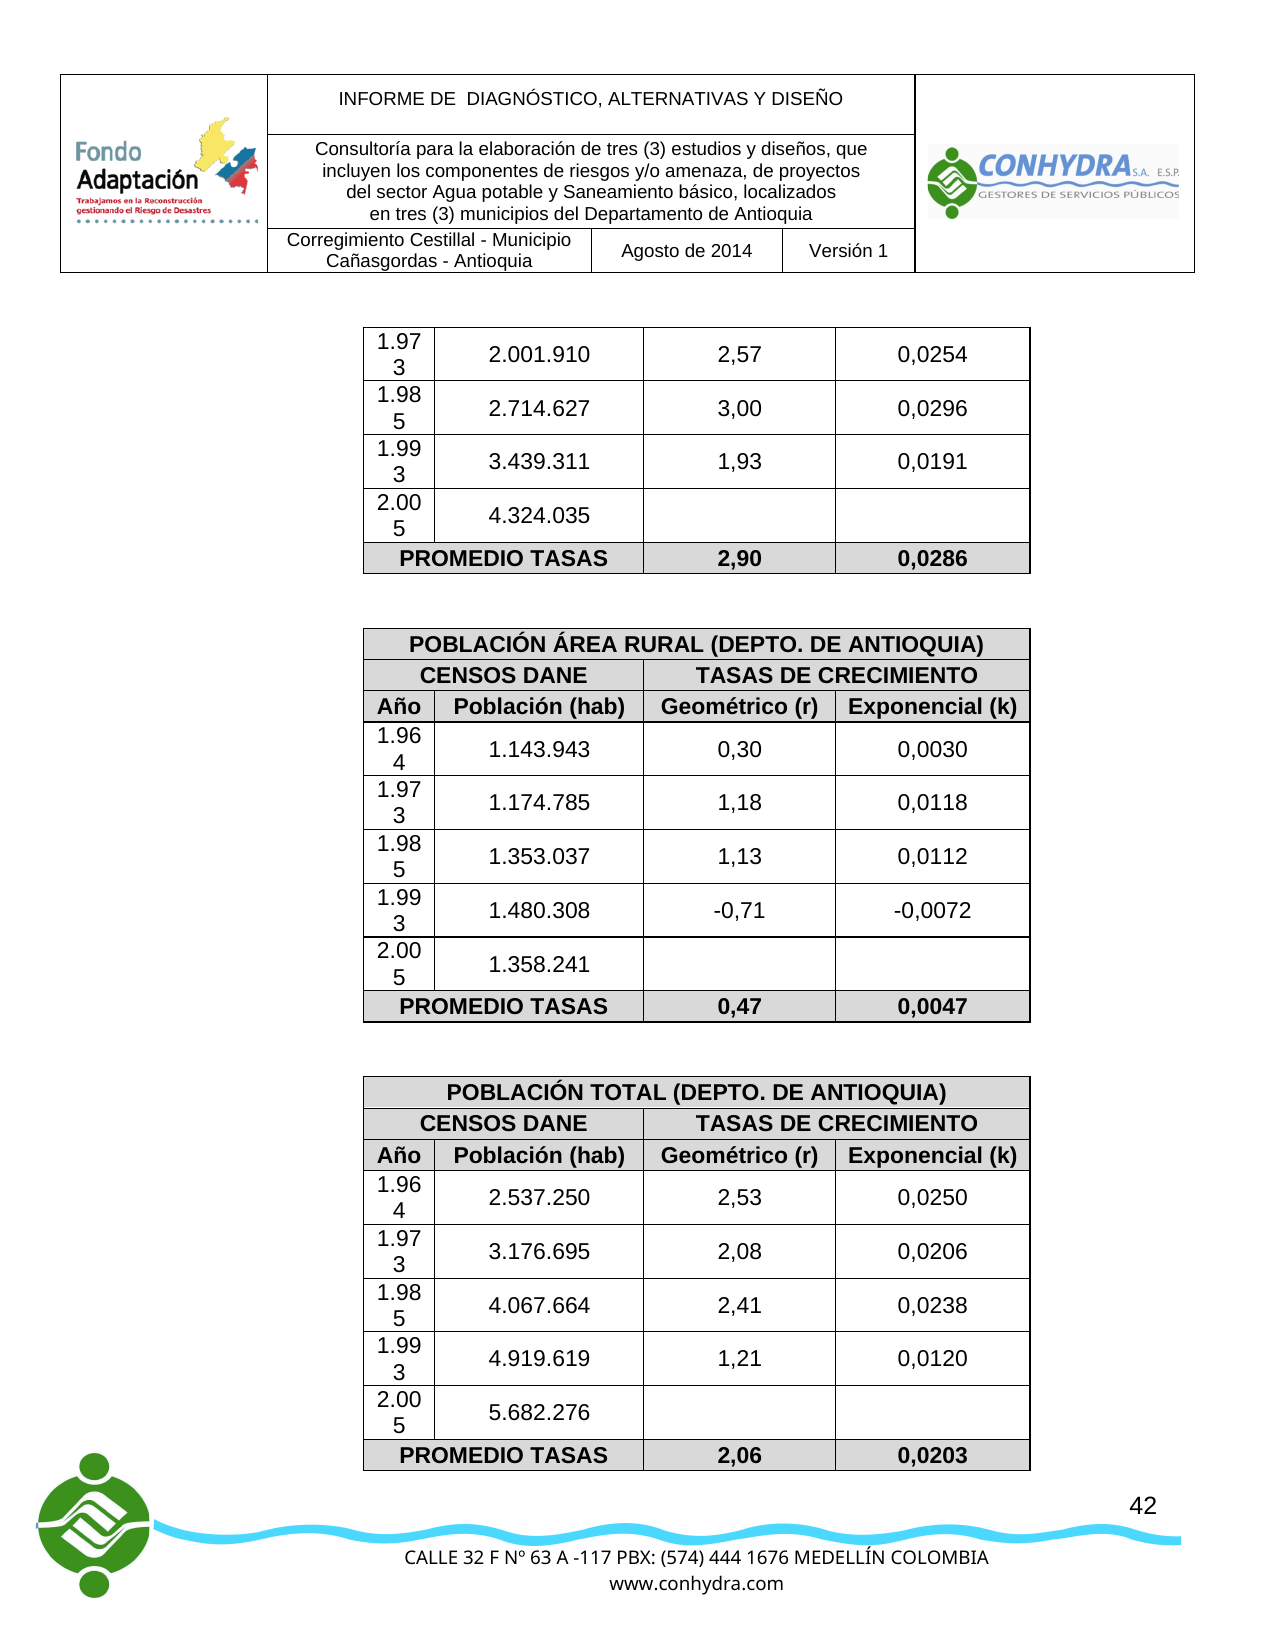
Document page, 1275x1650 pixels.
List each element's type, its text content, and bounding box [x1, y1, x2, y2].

picture [76, 111, 259, 224]
table_cell 2,53 [644, 1171, 835, 1224]
table_cell 1.353.037 [435, 830, 643, 883]
table_cell PROMEDIO TASAS [364, 991, 643, 1021]
table_cell PROMEDIO TASAS [364, 1440, 643, 1470]
table_cell 4.324.035 [435, 489, 643, 542]
table_header POBLACIÓN TOTAL (DEPTO. DE ANTIOQUIA) [364, 1077, 1029, 1107]
table_cell 0,0120 [836, 1332, 1029, 1385]
table_cell 1.973 [364, 1225, 434, 1277]
table_cell 3,00 [644, 381, 835, 434]
table_cell 0,30 [644, 723, 835, 775]
table_cell [836, 938, 1029, 990]
table_cell 4.067.664 [435, 1279, 643, 1331]
picture [927, 144, 1179, 219]
table_cell [836, 489, 1029, 542]
table_cell 0,0203 [836, 1440, 1029, 1470]
table_cell 1.358.241 [435, 938, 643, 990]
picture [35, 1447, 150, 1598]
table_cell 1.480.308 [435, 884, 643, 936]
table_cell Población (hab) [435, 691, 643, 721]
table_cell 1.985 [364, 1279, 434, 1331]
table_cell Exponencial (k) [836, 691, 1029, 721]
table_cell Exponencial (k) [836, 1140, 1029, 1170]
table_cell TASAS DE CRECIMIENTO [644, 660, 1029, 690]
table_cell 0,0030 [836, 723, 1029, 775]
table_cell 4.919.619 [435, 1332, 643, 1385]
table_cell 0,0296 [836, 381, 1029, 434]
table_cell 1.993 [364, 884, 434, 936]
table_cell 2.001.910 [435, 328, 643, 380]
table_cell 0,0254 [836, 328, 1029, 380]
table_cell 1.964 [364, 723, 434, 775]
table_cell 2.005 [364, 1386, 434, 1439]
table_cell 1.973 [364, 328, 434, 380]
table_cell -0,0072 [836, 884, 1029, 936]
table_cell 1.993 [364, 1332, 434, 1385]
table_cell 3.176.695 [435, 1225, 643, 1277]
table_cell 2,08 [644, 1225, 835, 1277]
table_cell 1.973 [364, 776, 434, 829]
table_cell 2,06 [644, 1440, 835, 1470]
table_cell 1,21 [644, 1332, 835, 1385]
table_cell Año [364, 691, 434, 721]
table_cell 1,13 [644, 830, 835, 883]
table_cell 1.985 [364, 830, 434, 883]
table_cell 0,0286 [836, 543, 1029, 573]
table_cell 3.439.311 [435, 435, 643, 488]
table_cell Año [364, 1140, 434, 1170]
table_cell 0,0118 [836, 776, 1029, 829]
table_cell 1.993 [364, 435, 434, 488]
table_cell 1,18 [644, 776, 835, 829]
table_cell 2,41 [644, 1279, 835, 1331]
table_cell Población (hab) [435, 1140, 643, 1170]
table_cell Geométrico (r) [644, 1140, 835, 1170]
table_cell CENSOS DANE [364, 1109, 643, 1139]
table_cell [644, 938, 835, 990]
table_cell 2.537.250 [435, 1171, 643, 1224]
table_cell Geométrico (r) [644, 691, 835, 721]
table_cell TASAS DE CRECIMIENTO [644, 1109, 1029, 1139]
table_cell 2.005 [364, 489, 434, 542]
table_cell 2.714.627 [435, 381, 643, 434]
table_cell [836, 1386, 1029, 1439]
table_cell 2,90 [644, 543, 835, 573]
table_cell 0,0047 [836, 991, 1029, 1021]
table_cell -0,71 [644, 884, 835, 936]
table_cell 0,0250 [836, 1171, 1029, 1224]
table_cell 1.964 [364, 1171, 434, 1224]
table_cell [644, 1386, 835, 1439]
table_cell 1.174.785 [435, 776, 643, 829]
table_cell 1,93 [644, 435, 835, 488]
table_cell 2.005 [364, 938, 434, 990]
table_header POBLACIÓN ÁREA RURAL (DEPTO. DE ANTIOQUIA) [364, 629, 1029, 659]
table_cell 0,0112 [836, 830, 1029, 883]
table_cell 5.682.276 [435, 1386, 643, 1439]
table_cell 1.143.943 [435, 723, 643, 775]
table_cell PROMEDIO TASAS [364, 543, 643, 573]
table_cell 2,57 [644, 328, 835, 380]
table_cell CENSOS DANE [364, 660, 643, 690]
picture [153, 1519, 1182, 1546]
table_cell 0,47 [644, 991, 835, 1021]
table_cell 1.985 [364, 381, 434, 434]
table_cell 0,0191 [836, 435, 1029, 488]
table_cell 0,0206 [836, 1225, 1029, 1277]
table_cell 0,0238 [836, 1279, 1029, 1331]
table_cell [644, 489, 835, 542]
